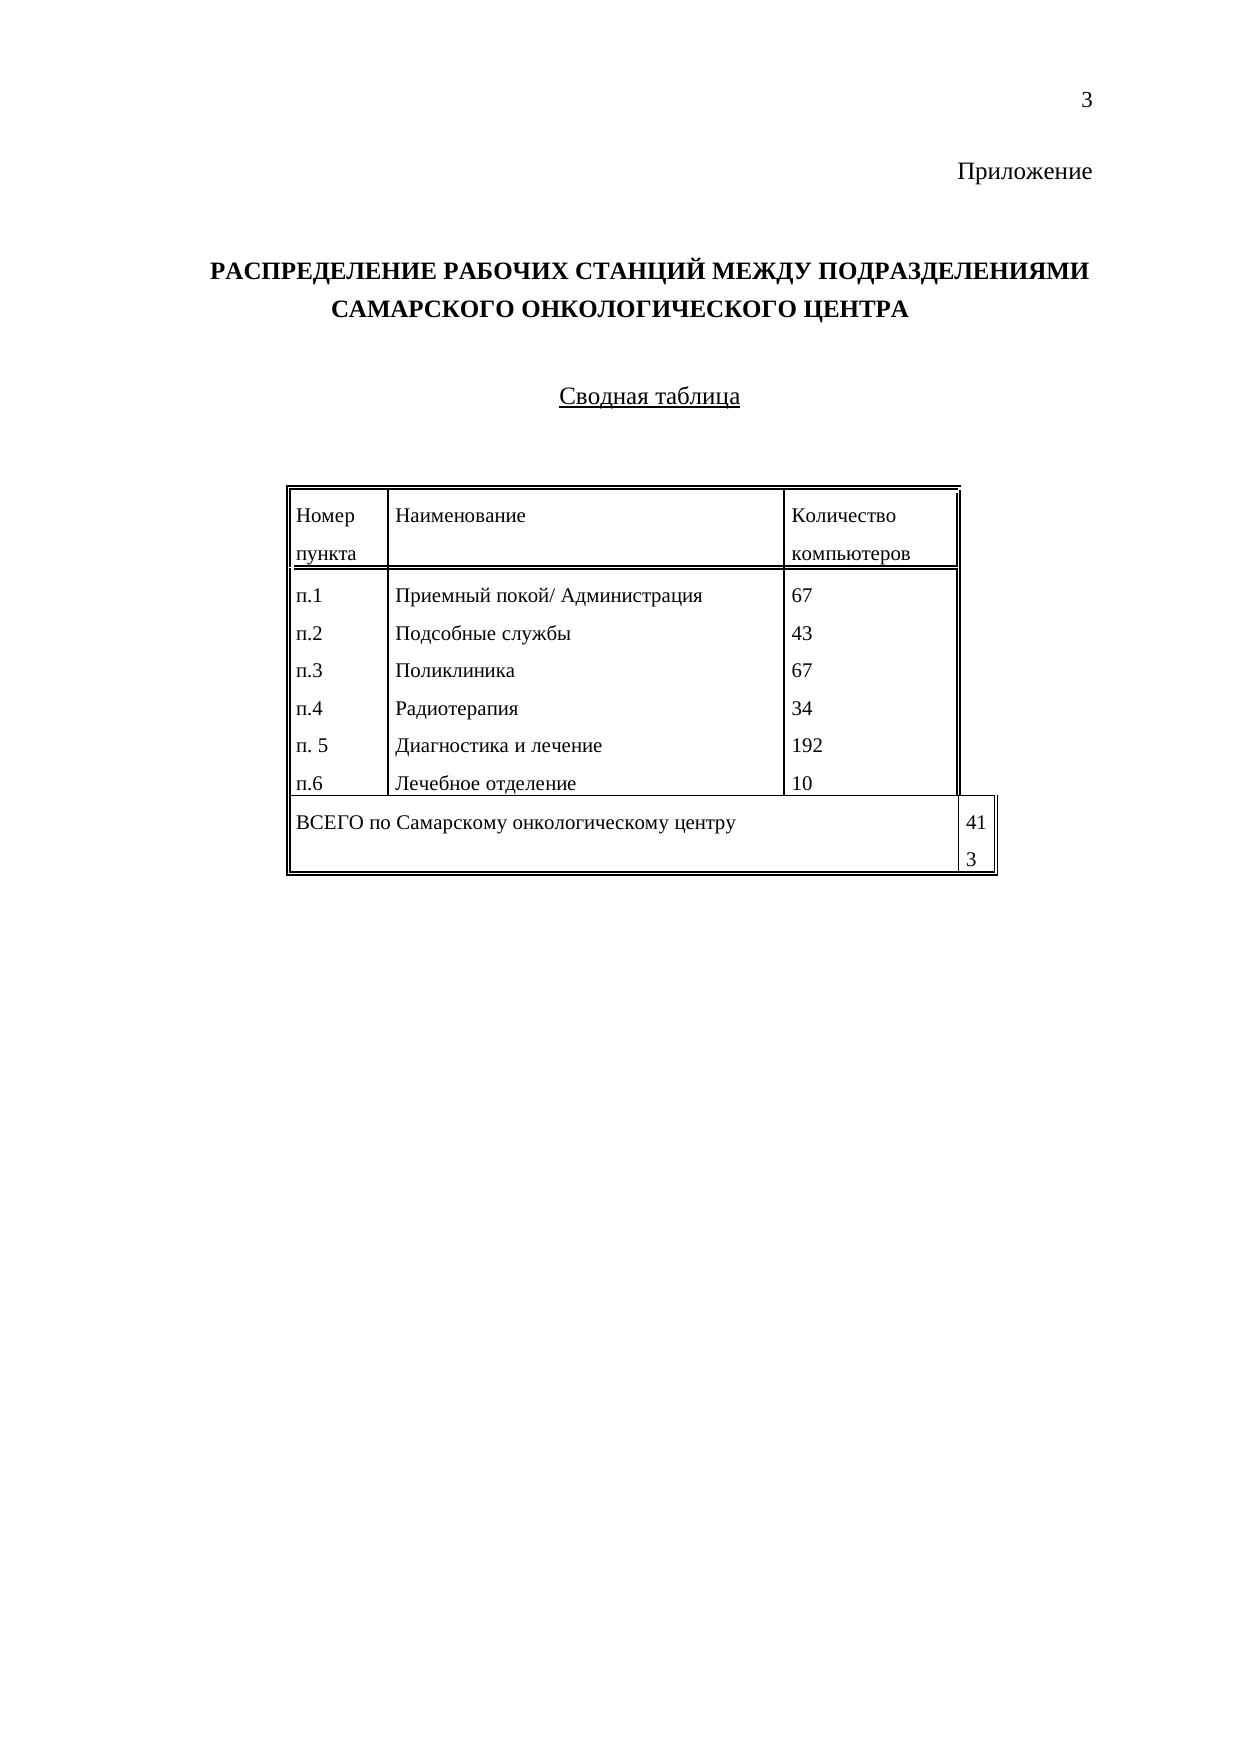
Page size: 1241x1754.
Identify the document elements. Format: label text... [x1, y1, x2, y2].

table_cell Подсобные службы [389, 607, 783, 644]
table_header Количество компьютеров [785, 490, 958, 565]
table_cell 192 [785, 720, 956, 757]
subtitle РАСПРЕДЕЛЕНИЕ РАБОЧИХ СТАНЦИЙ МЕЖДУ ПОДРАЗДЕЛЕНИЯМИ САМАРСКОГО ОНКОЛОГИЧЕСКОГО ЦЕНТРА [148, 248, 1092, 323]
table_cell 413 [959, 796, 994, 871]
table_cell п.6 [291, 757, 387, 794]
table_cell п.2 [291, 607, 387, 644]
table_header Наименование [389, 490, 783, 565]
table_cell 10 [785, 757, 956, 794]
text Сводная таблица [148, 373, 1092, 410]
table_header Номер пункта [291, 490, 387, 565]
table_cell Поликлиника [389, 645, 783, 682]
table_cell 34 [785, 682, 956, 719]
table_cell 43 [785, 607, 956, 644]
text Приложение [148, 148, 1092, 185]
table_cell п. 5 [291, 720, 387, 757]
table_cell п.3 [291, 645, 387, 682]
table_cell Радиотерапия [389, 682, 783, 719]
table_cell 67 [785, 645, 956, 682]
table_cell 67 [785, 570, 956, 607]
table_cell Лечебное отделение [389, 757, 783, 794]
table_cell ВСЕГО по Самарскому онкологическому центру [291, 796, 958, 871]
table_cell Диагностика и лечение [389, 720, 783, 757]
table_cell Приемный покой/ Администрация [389, 570, 783, 607]
table_cell п.4 [291, 682, 387, 719]
table_cell п.1 [289, 565, 387, 607]
